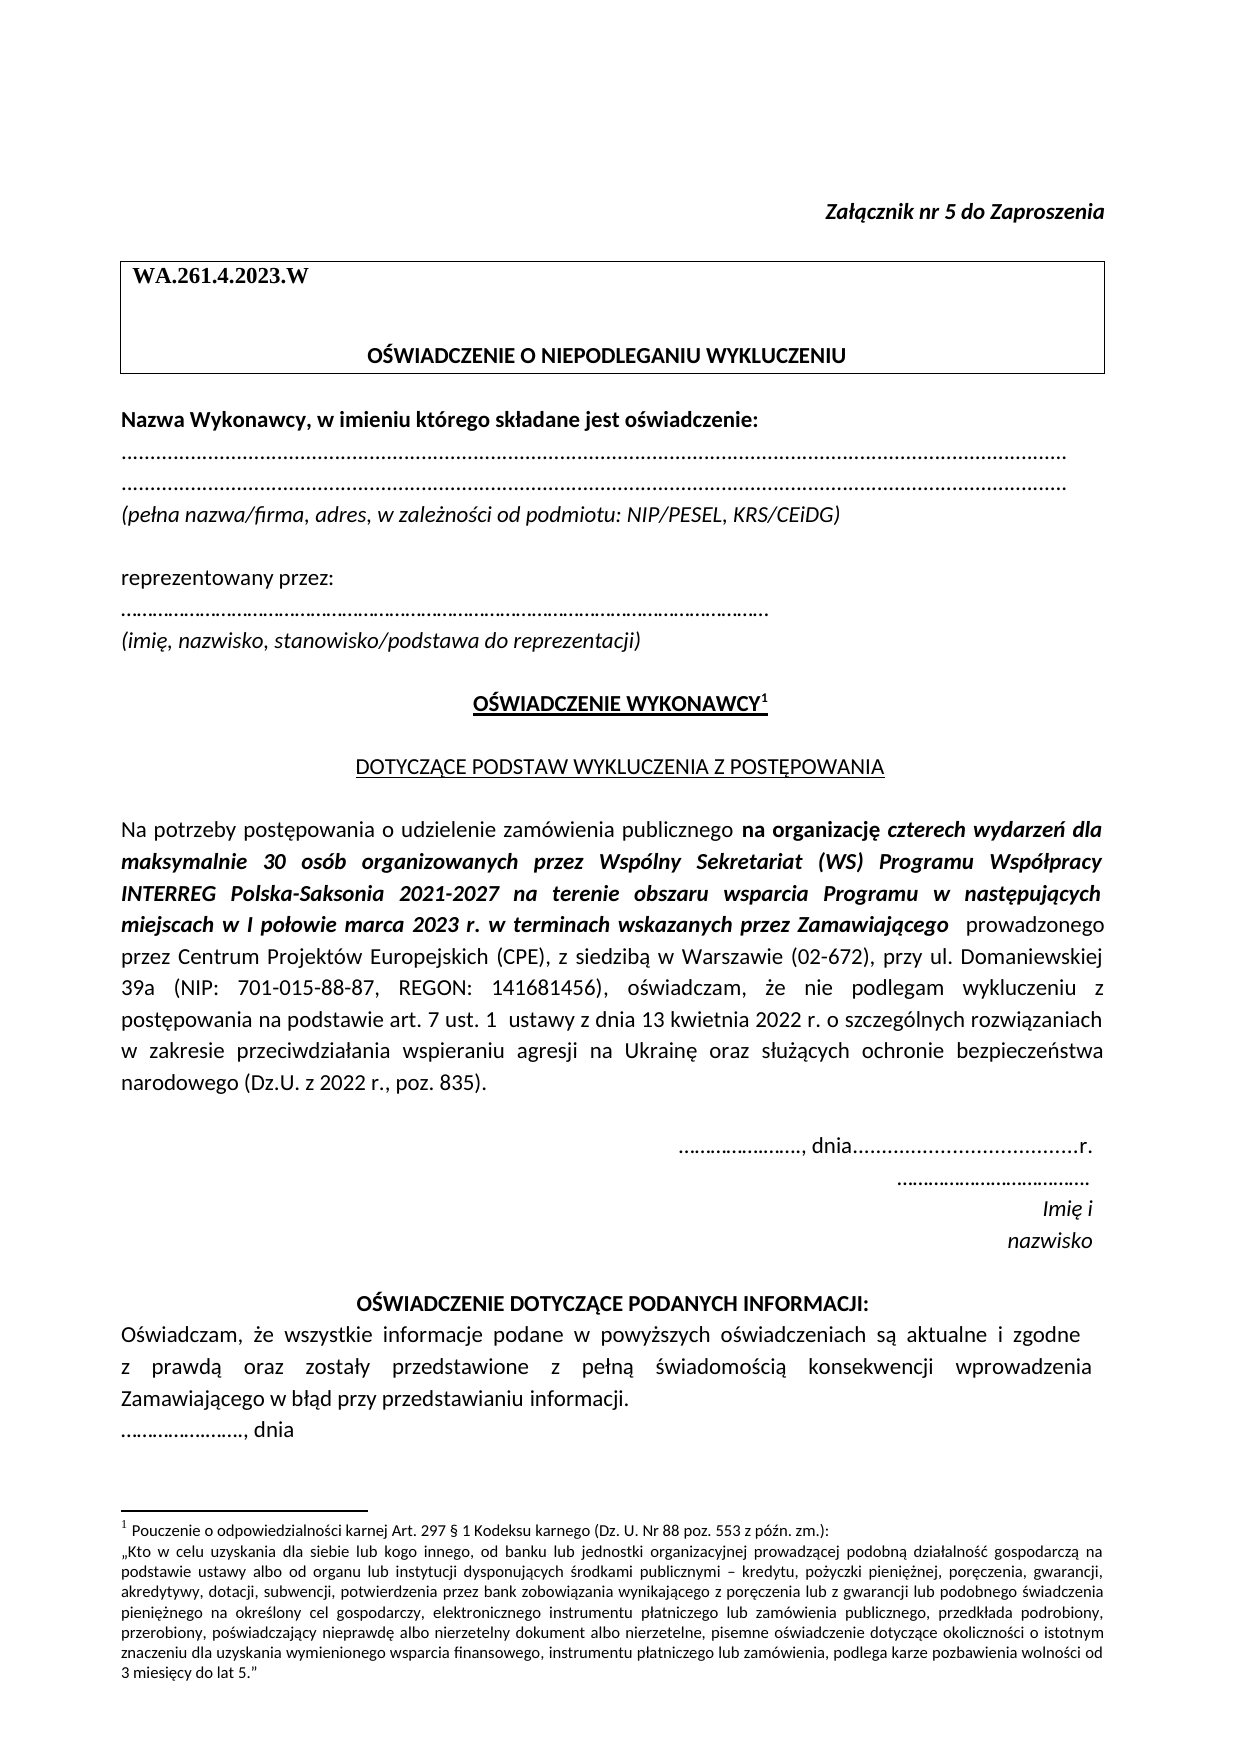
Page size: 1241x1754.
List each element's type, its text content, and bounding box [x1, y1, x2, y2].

text reprezentowany przez: [121, 563, 1105, 591]
text Imię i nazwisko [863, 1194, 1093, 1254]
text Załącznik nr 5 do Zaproszenia [121, 197, 1105, 225]
text .................................................................................................................................................................... [121, 437, 1105, 465]
text …………………………………………………………………………………………………………… [121, 594, 1105, 623]
text .................................................................................................................................................................... [121, 468, 1105, 496]
text Oświadczam, że wszystkie informacje podane w powyższych oświadczeniach są aktualne i zgodne z prawdą oraz zostały przedstawione z pełną świadomością konsekwencji wprowadzenia Zamawiającego w błąd przy przedstawianiu informacji. [121, 1321, 1093, 1412]
text …………….……., dnia [121, 1415, 1105, 1443]
table_cell OŚWIADCZENIE O NIEPODLEGANIU WYKLUCZENIU [121, 341, 1104, 373]
text Nazwa Wykonawcy, w imieniu którego składane jest oświadczenie: [121, 405, 1105, 433]
text …………….……., dnia r. [679, 1131, 1105, 1159]
text ………………………………. [121, 1163, 1093, 1191]
table_header WA.261.4.2023.W [121, 262, 1104, 341]
text (pełna nazwa/firma, adres, w zależności od podmiotu: NIP/PESEL, KRS/CEiDG) [121, 500, 1105, 528]
text (imię, nazwisko, stanowisko/podstawa do reprezentacji) [121, 626, 1105, 654]
text OŚWIADCZENIE DOTYCZĄCE PODANYCH INFORMACJI: [121, 1289, 1105, 1317]
text DOTYCZĄCE PODSTAW WYKLUCZENIA Z POSTĘPOWANIA [199, 752, 1041, 780]
text Na potrzeby postępowania o udzielenie zamówienia publicznego na organizację czterech wydarzeń dla maksymalnie 30 osób organizowanych przez Wspólny Sekretariat (WS) Programu Współpracy INTERREG Polska-Saksonia 2021-2027 na terenie obszaru wsparcia Programu w następujących miejscach w I połowie marca 2023 r. w terminach wskazanych przez Zamawiającego prowadzonego przez Centrum Projektów Europejskich (CPE), z siedzibą w Warszawie (02-672), przy ul. Domaniewskiej 39a (NIP: 701-015-88-87, REGON: 141681456), oświadczam, że nie podlegam wykluczeniu z postępowania na podstawie art. 7 ust. 1 ustawy z dnia 13 kwietnia 2022 r. o szczególnych rozwiązaniach w zakresie przeciwdziałania wspieraniu agresji na Ukrainę oraz służących ochronie bezpieczeństwa narodowego (Dz.U. z 2022 r., poz. 835). [121, 816, 1105, 1096]
text OŚWIADCZENIE WYKONAWCY [199, 689, 1041, 717]
